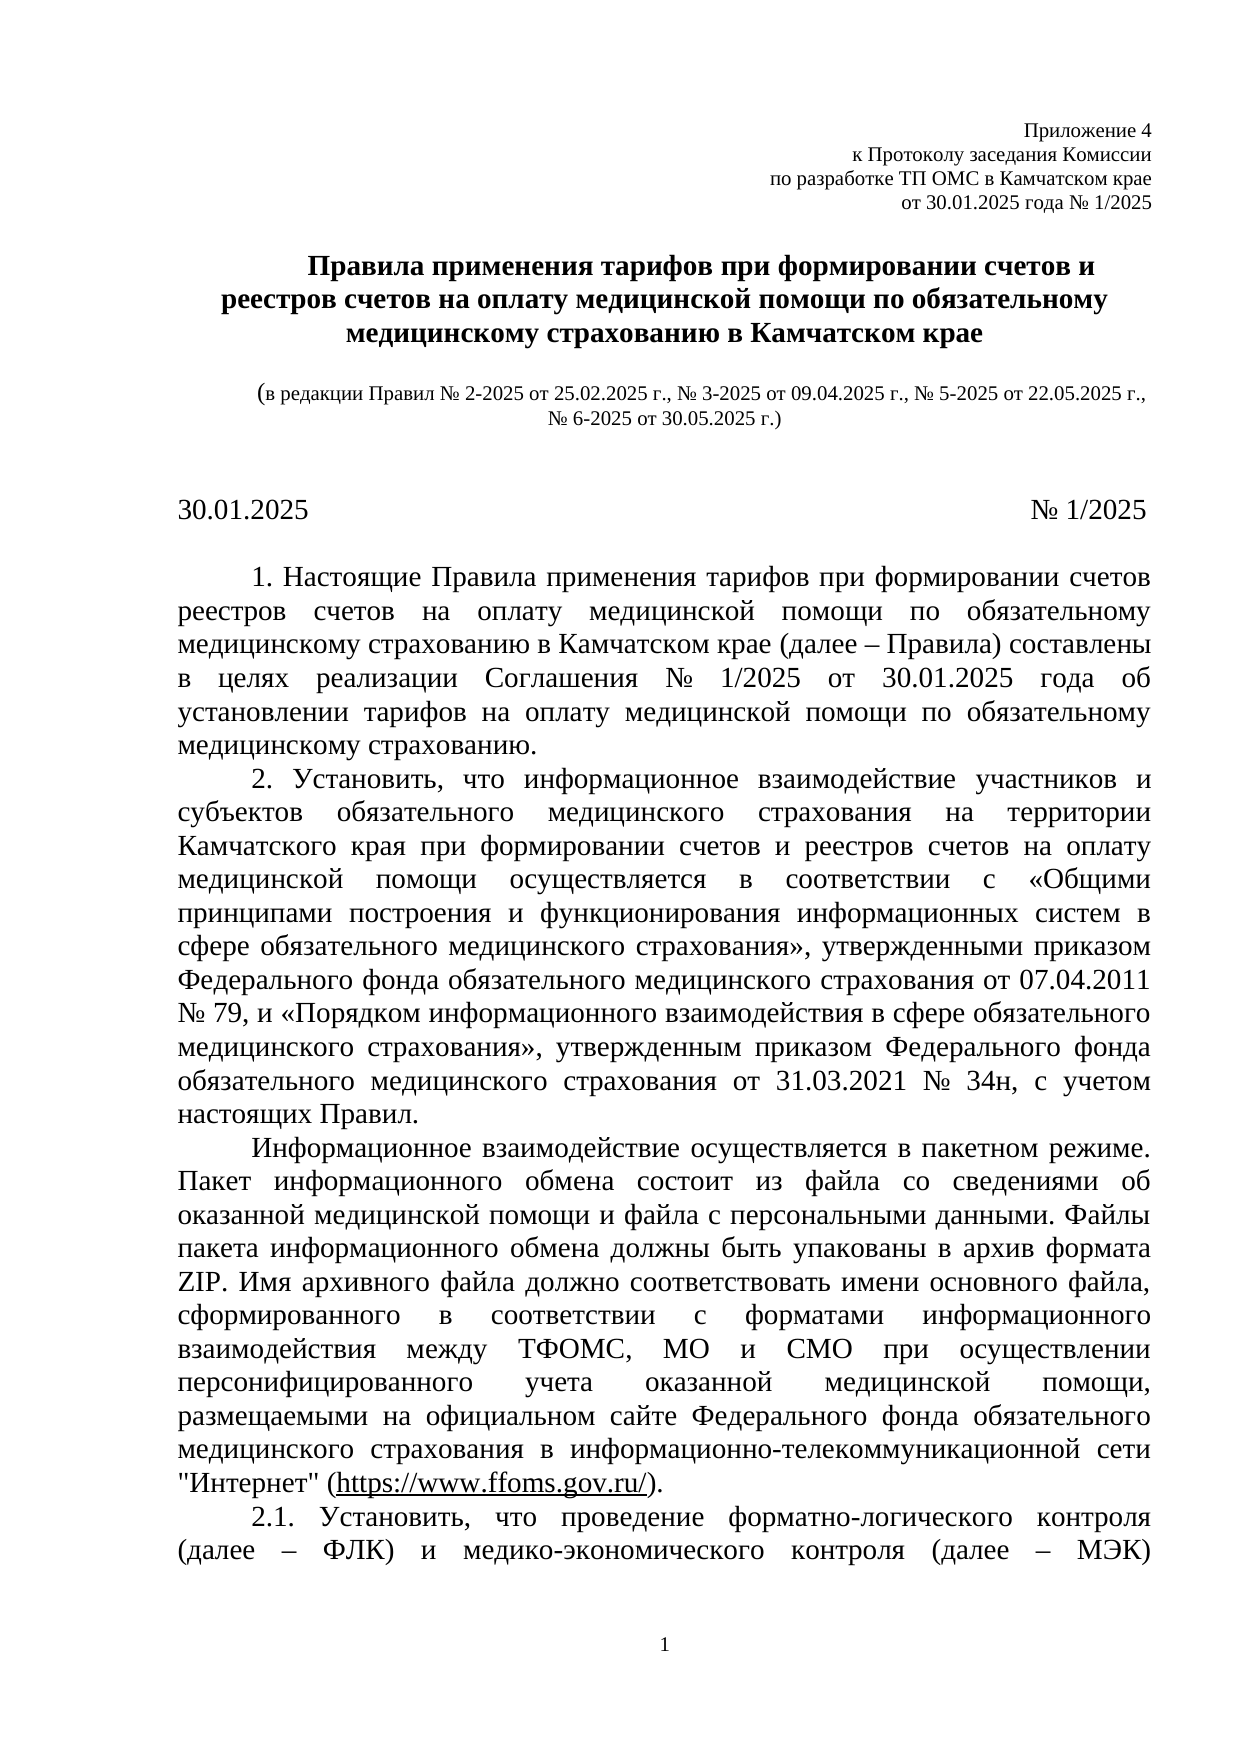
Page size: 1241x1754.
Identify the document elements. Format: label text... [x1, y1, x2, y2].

text Правила применения тарифов при формировании счетов и реестров счетов на оплату медицинской помощи по обязательному медицинскому страхованию в Камчатском крае [177, 248, 1152, 348]
text 30.01.2025 № 1/2025 [177, 492, 1152, 526]
text от 30.01.2025 года № 1/2025 [753, 190, 1152, 214]
text (в редакции Правил № 2-2025 от 25.02.2025 г., № 3-2025 от 09.04.2025 г., № 5-2025 от 22.05.2025 г., № 6-2025 от 30.05.2025 г.) [177, 377, 1152, 430]
text 2. Установить, что информационное взаимодействие участников и субъектов обязательного медицинского страхования на территории Камчатского края при формировании счетов и реестров счетов на оплату медицинской помощи осуществляется в соответствии с «Общими принципами построения и функционирования информационных систем в сфере обязательного медицинского страхования», утвержденными приказом Федерального фонда обязательного медицинского страхования от 07.04.2011 № 79, и «Порядком информационного взаимодействия в сфере обязательного медицинского страхования», утвержденным приказом Федерального фонда обязательного медицинского страхования от 31.03.2021 № 34н, с учетом настоящих Правил. [177, 761, 1152, 1130]
text Приложение 4 [753, 118, 1152, 142]
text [177, 1499, 1152, 1566]
text Информационное взаимодействие осуществляется в пакетном режиме. Пакет информационного обмена состоит из файла со сведениями об оказанной медицинской помощи и файла с персональными данными. Файлы пакета информационного обмена должны быть упакованы в архив формата ZIP. Имя архивного файла должно соответствовать имени основного файла, сформированного в соответствии с форматами информационного взаимодействия между ТФОМС, МО и СМО при осуществлении персонифицированного учета оказанной медицинской помощи, размещаемыми на официальном сайте Федерального фонда обязательного медицинского страхования в информационно-телекоммуникационной сети "Интернет" (https://www.ffoms.gov.ru/). [177, 1130, 1152, 1499]
text к Протоколу заседания Комиссии [753, 142, 1152, 166]
text по разработке ТП ОМС в Камчатском крае [753, 166, 1152, 190]
text 1. Настоящие Правила применения тарифов при формировании счетов реестров счетов на оплату медицинской помощи по обязательному медицинскому страхованию в Камчатском крае (далее – Правила) составлены в целях реализации Соглашения № 1/2025 от 30.01.2025 года об установлении тарифов на оплату медицинской помощи по обязательному медицинскому страхованию. [177, 559, 1152, 761]
